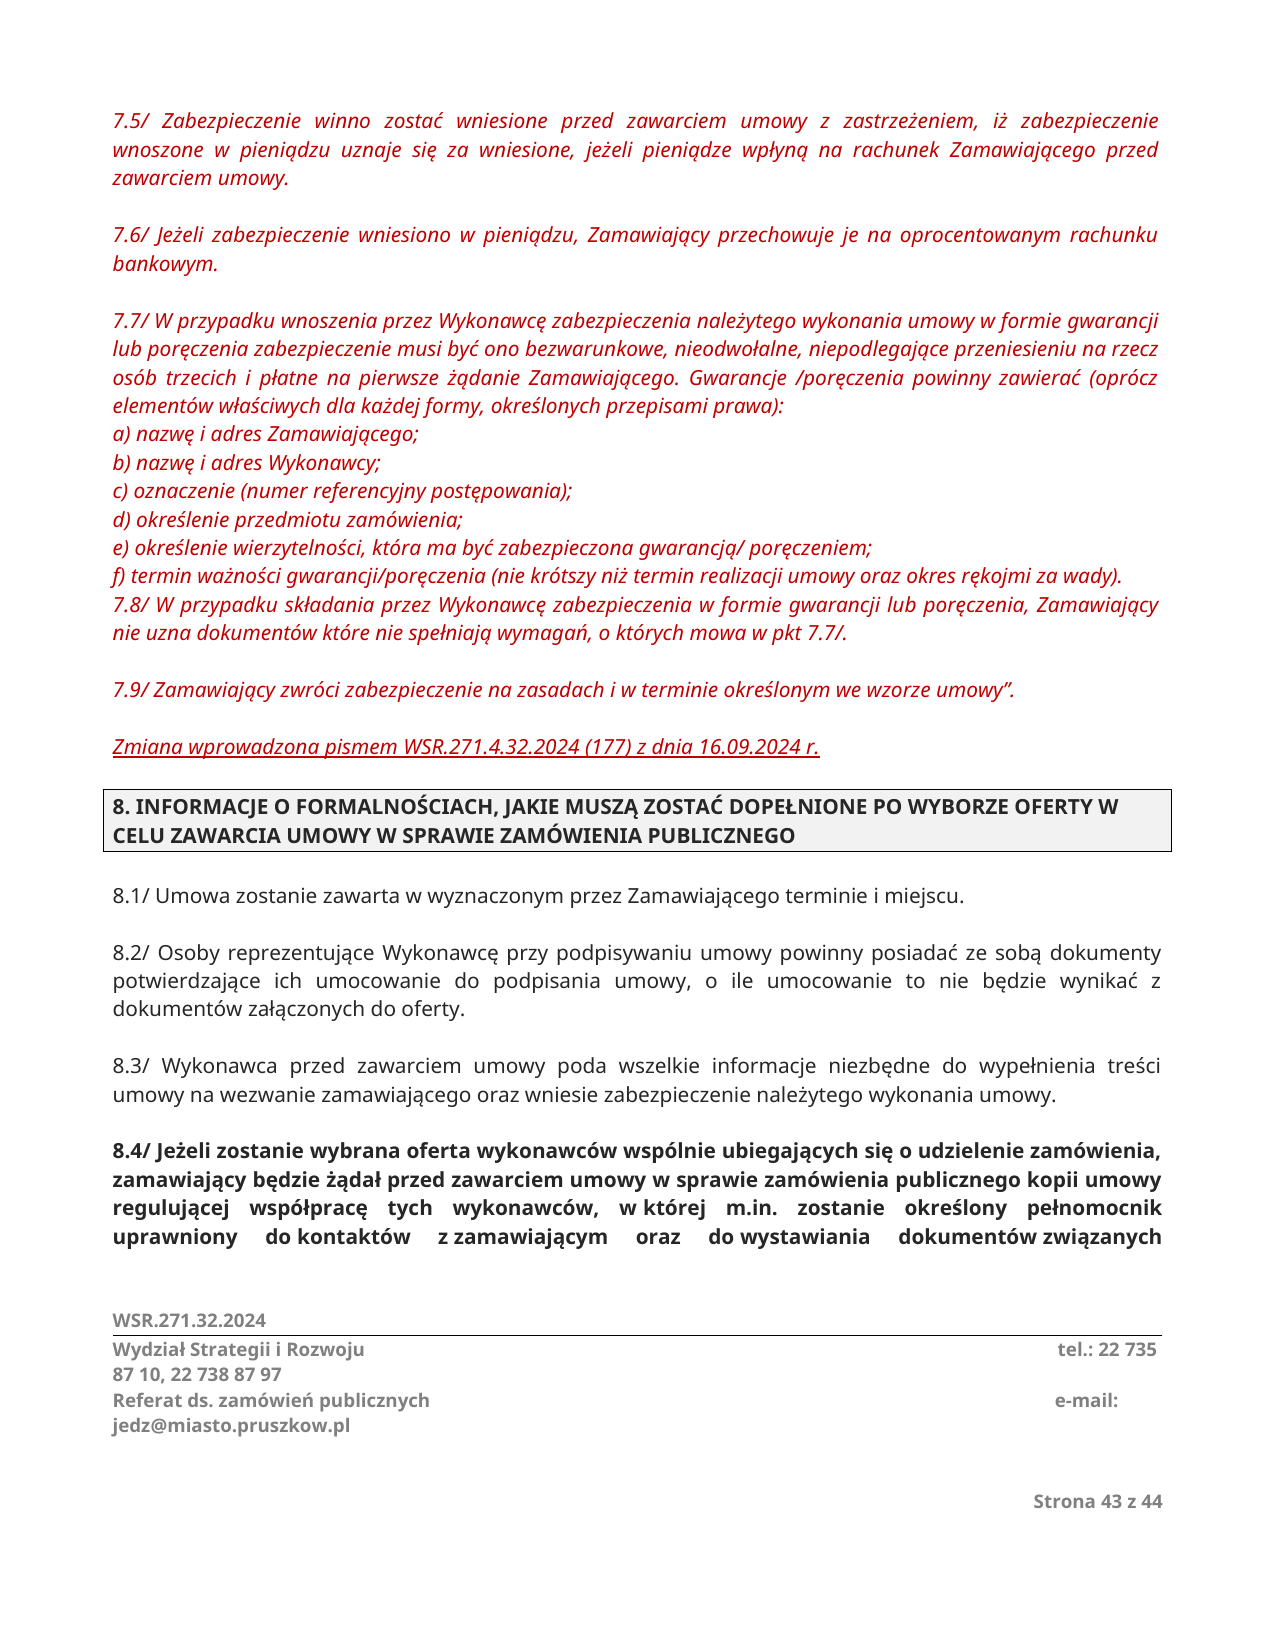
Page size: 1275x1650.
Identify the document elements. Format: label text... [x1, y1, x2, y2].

text c) oznaczenie (numer referencyjny postępowania); [112, 476, 1162, 505]
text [112, 1137, 1162, 1250]
text 7.6/ Jeżeli zabezpieczenie wniesiono w pieniądzu, Zamawiający przechowuje je na oprocentowanym rachunku bankowym. [112, 220, 1162, 277]
text 7.8/ W przypadku składania przez Wykonawcę zabezpieczenia w formie gwarancji lub poręczenia, Zamawiający nie uzna dokumentów które nie spełniają wymagań, o których mowa w pkt 7.7/. [112, 590, 1162, 647]
text 7.7/ W przypadku wnoszenia przez Wykonawcę zabezpieczenia należytego wykonania umowy w formie gwarancji lub poręczenia zabezpieczenie musi być ono bezwarunkowe, nieodwołalne, niepodlegające przeniesieniu na rzecz osób trzecich i płatne na pierwsze żądanie Zamawiającego. Gwarancje /poręczenia powinny zawierać (oprócz elementów właściwych dla każdej formy, określonych przepisami prawa): [112, 306, 1162, 419]
text a) nazwę i adres Zamawiającego; [112, 419, 1162, 448]
text b) nazwę i adres Wykonawcy; [112, 448, 1162, 476]
text f) termin ważności gwarancji/poręczenia (nie krótszy niż termin realizacji umowy oraz okres rękojmi za wady). [112, 562, 1162, 590]
text 7.9/ Zamawiający zwróci zabezpieczenie na zasadach i w terminie określonym we wzorze umowy”. [112, 675, 1162, 704]
text d) określenie przedmiotu zamówienia; [112, 505, 1162, 533]
text 8. INFORMACJE O FORMALNOŚCIACH, JAKIE MUSZĄ ZOSTAĆ DOPEŁNIONE PO WYBORZE OFERTY W CELU ZAWARCIA UMOWY W SPRAWIE ZAMÓWIENIA PUBLICZNEGO [104, 790, 1171, 851]
text 8.3/ Wykonawca przed zawarciem umowy poda wszelkie informacje niezbędne do wypełnienia treści umowy na wezwanie zamawiającego oraz wniesie zabezpieczenie należytego wykonania umowy. [112, 1051, 1162, 1108]
text e) określenie wierzytelności, która ma być zabezpieczona gwarancją/ poręczeniem; [112, 533, 1162, 562]
text 8.2/ Osoby reprezentujące Wykonawcę przy podpisywaniu umowy powinny posiadać ze sobą dokumenty potwierdzające ich umocowanie do podpisania umowy, o ile umocowanie to nie będzie wynikać z dokumentów załączonych do oferty. [112, 938, 1162, 1023]
text Zmiana wprowadzona pismem WSR.271.4.32.2024 (177) z dnia 16.09.2024 r. [112, 732, 1162, 761]
text 8.1/ Umowa zostanie zawarta w wyznaczonym przez Zamawiającego terminie i miejscu. [112, 881, 1162, 909]
text 7.5/ Zabezpieczenie winno zostać wniesione przed zawarciem umowy z zastrzeżeniem, iż zabezpieczenie wnoszone w pieniądzu uznaje się za wniesione, jeżeli pieniądze wpłyną na rachunek Zamawiającego przed zawarciem umowy. [112, 107, 1162, 192]
